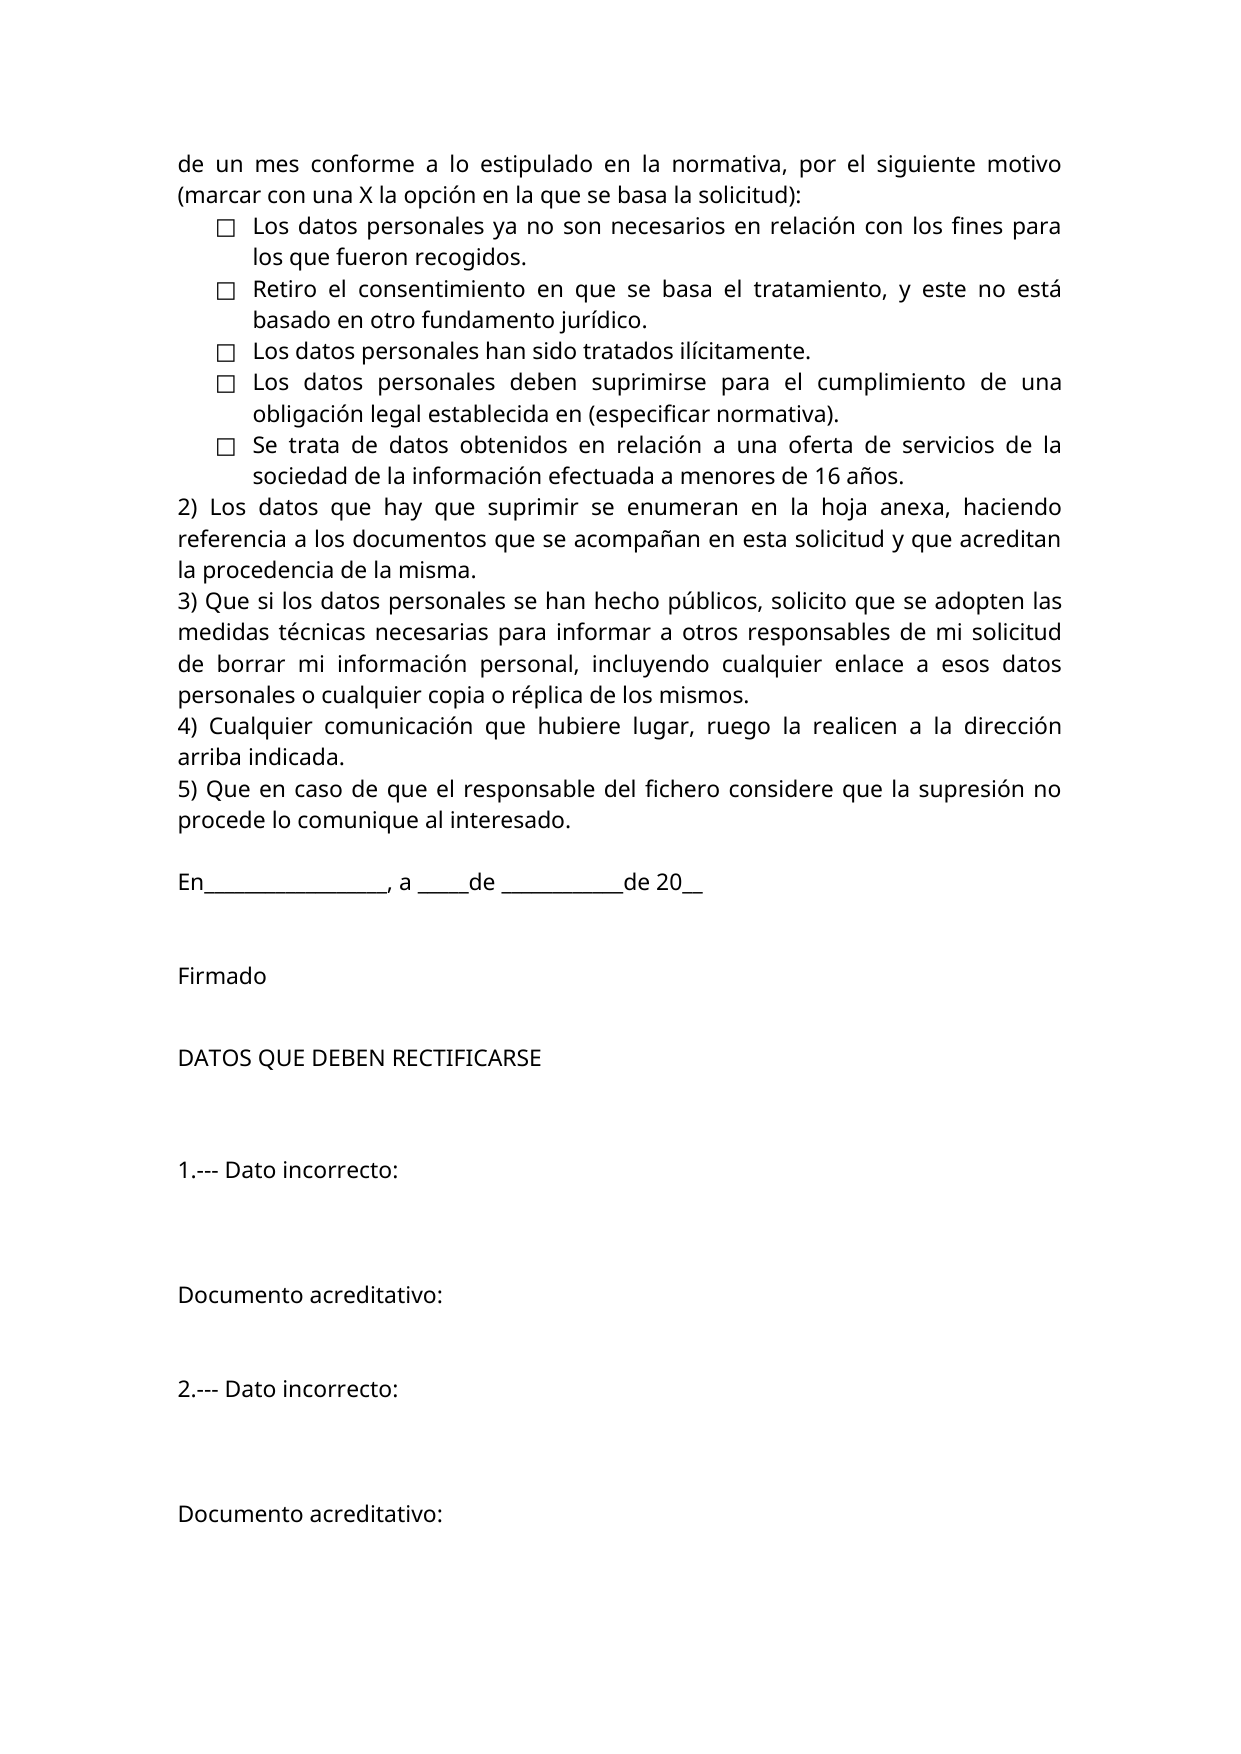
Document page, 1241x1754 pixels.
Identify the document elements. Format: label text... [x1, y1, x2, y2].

text Documento acreditativo: [177, 1279, 1063, 1311]
list Se trata de datos obtenidos en relación a una oferta de servicios de la sociedad de la información efectuada a menores de 16 años. [215, 429, 1063, 491]
text Firmado [177, 960, 1063, 991]
text 1.--‐ Dato incorrecto: [177, 1154, 1063, 1186]
list 5) Que en caso de que el responsable del fichero considere que la supresión no procede lo comunique al interesado. [177, 773, 1063, 835]
list Los datos personales ya no son necesarios en relación con los fines para los que fueron recogidos. [215, 210, 1063, 273]
text DATOS QUE DEBEN RECTIFICARSE [177, 1042, 1063, 1073]
list Los datos personales han sido tratados ilícitamente. [215, 335, 1063, 366]
list 2) Los datos que hay que suprimir se enumeran en la hoja anexa, haciendo referencia a los documentos que se acompañan en esta solicitud y que acreditan la procedencia de la misma. [177, 491, 1063, 585]
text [177, 148, 1063, 210]
list Retiro el consentimiento en que se basa el tratamiento, y este no está basado en otro fundamento jurídico. [215, 273, 1063, 335]
list 4) Cualquier comunicación que hubiere lugar, ruego la realicen a la dirección arriba indicada. [177, 710, 1063, 773]
text Documento acreditativo: [177, 1498, 1063, 1529]
list Los datos personales deben suprimirse para el cumplimiento de una obligación legal establecida en (especificar normativa). [215, 366, 1063, 429]
text En__________________, a _____de ____________de 20__ [177, 866, 1063, 898]
list 3) Que si los datos personales se han hecho públicos, solicito que se adopten las medidas técnicas necesarias para informar a otros responsables de mi solicitud de borrar mi información personal, incluyendo cualquier enlace a esos datos personales o cualquier copia o réplica de los mismos. [177, 585, 1063, 710]
text 2.--‐ Dato incorrecto: [177, 1373, 1063, 1404]
